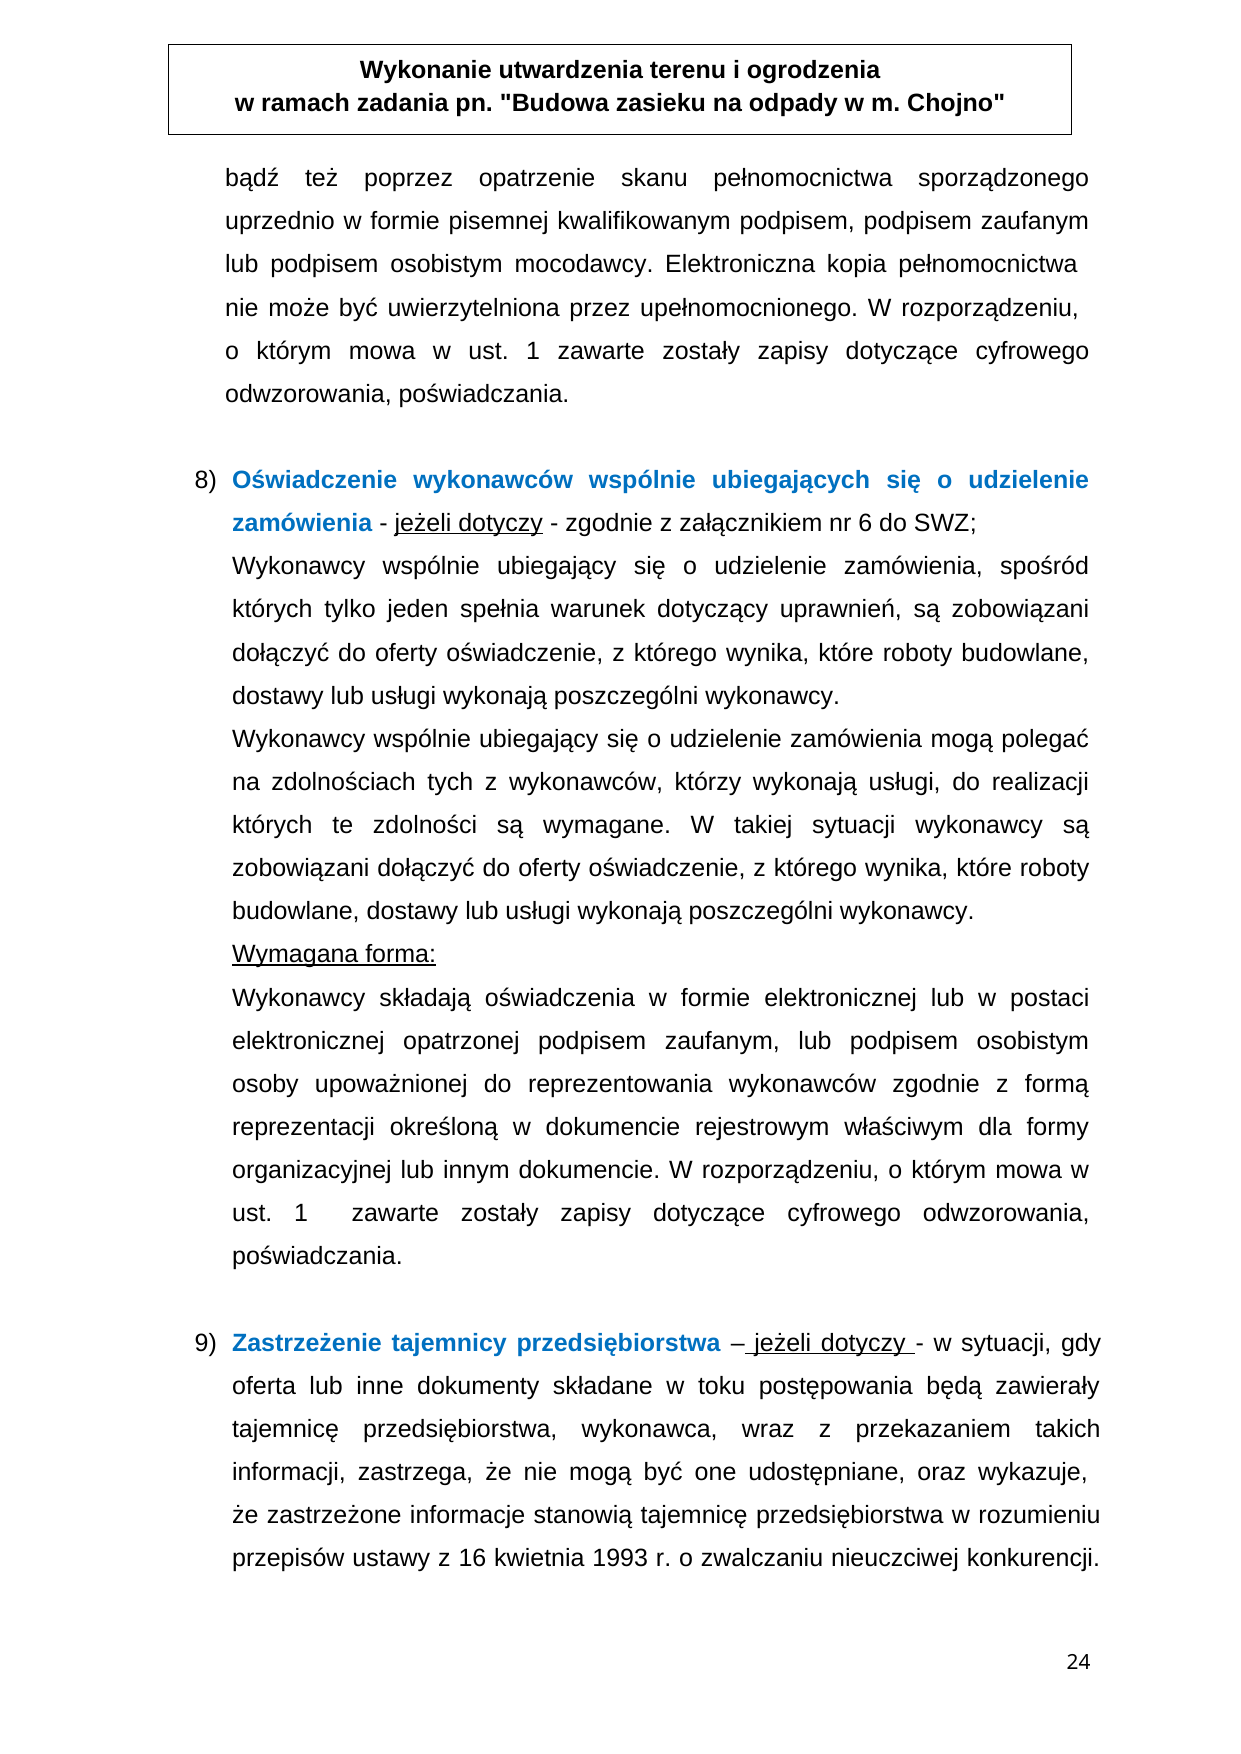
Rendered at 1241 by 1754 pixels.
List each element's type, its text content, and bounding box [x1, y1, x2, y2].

list Wymagana forma: [232, 939, 1090, 968]
list Wykonawcy wspólnie ubiegający się o udzielenie zamówienia mogą polegać na zdolnościach tych z wykonawców, którzy wykonają usługi, do realizacji których te zdolności są wymagane. W takiej sytuacji wykonawcy są zobowiązani dołączyć do oferty oświadczenie, z którego wynika, które roboty budowlane, dostawy lub usługi wykonają poszczególni wykonawcy. [232, 724, 1090, 925]
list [194, 1327, 1101, 1572]
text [225, 163, 1090, 407]
list Wykonawcy składają oświadczenia w formie elektronicznej lub w postaci elektronicznej opatrzonej podpisem zaufanym, lub podpisem osobistym osoby upoważnionej do reprezentowania wykonawców zgodnie z formą reprezentacji określoną w dokumencie rejestrowym właściwym dla formy organizacyjnej lub innym dokumencie. W rozporządzeniu, o którym mowa w ust. 1 zawarte zostały zapisy dotyczące cyfrowego odwzorowania, poświadczania. [232, 982, 1090, 1270]
list Oświadczenie wykonawców wspólnie ubiegających się o udzielenie zamówienia - jeżeli dotyczy - zgodnie z załącznikiem nr 6 do SWZ; [194, 465, 1090, 537]
list Wykonawcy wspólnie ubiegający się o udzielenie zamówienia, spośród których tylko jeden spełnia warunek dotyczący uprawnień, są zobowiązani dołączyć do oferty oświadczenie, z którego wynika, które roboty budowlane, dostawy lub usługi wykonają poszczególni wykonawcy. [232, 551, 1090, 709]
